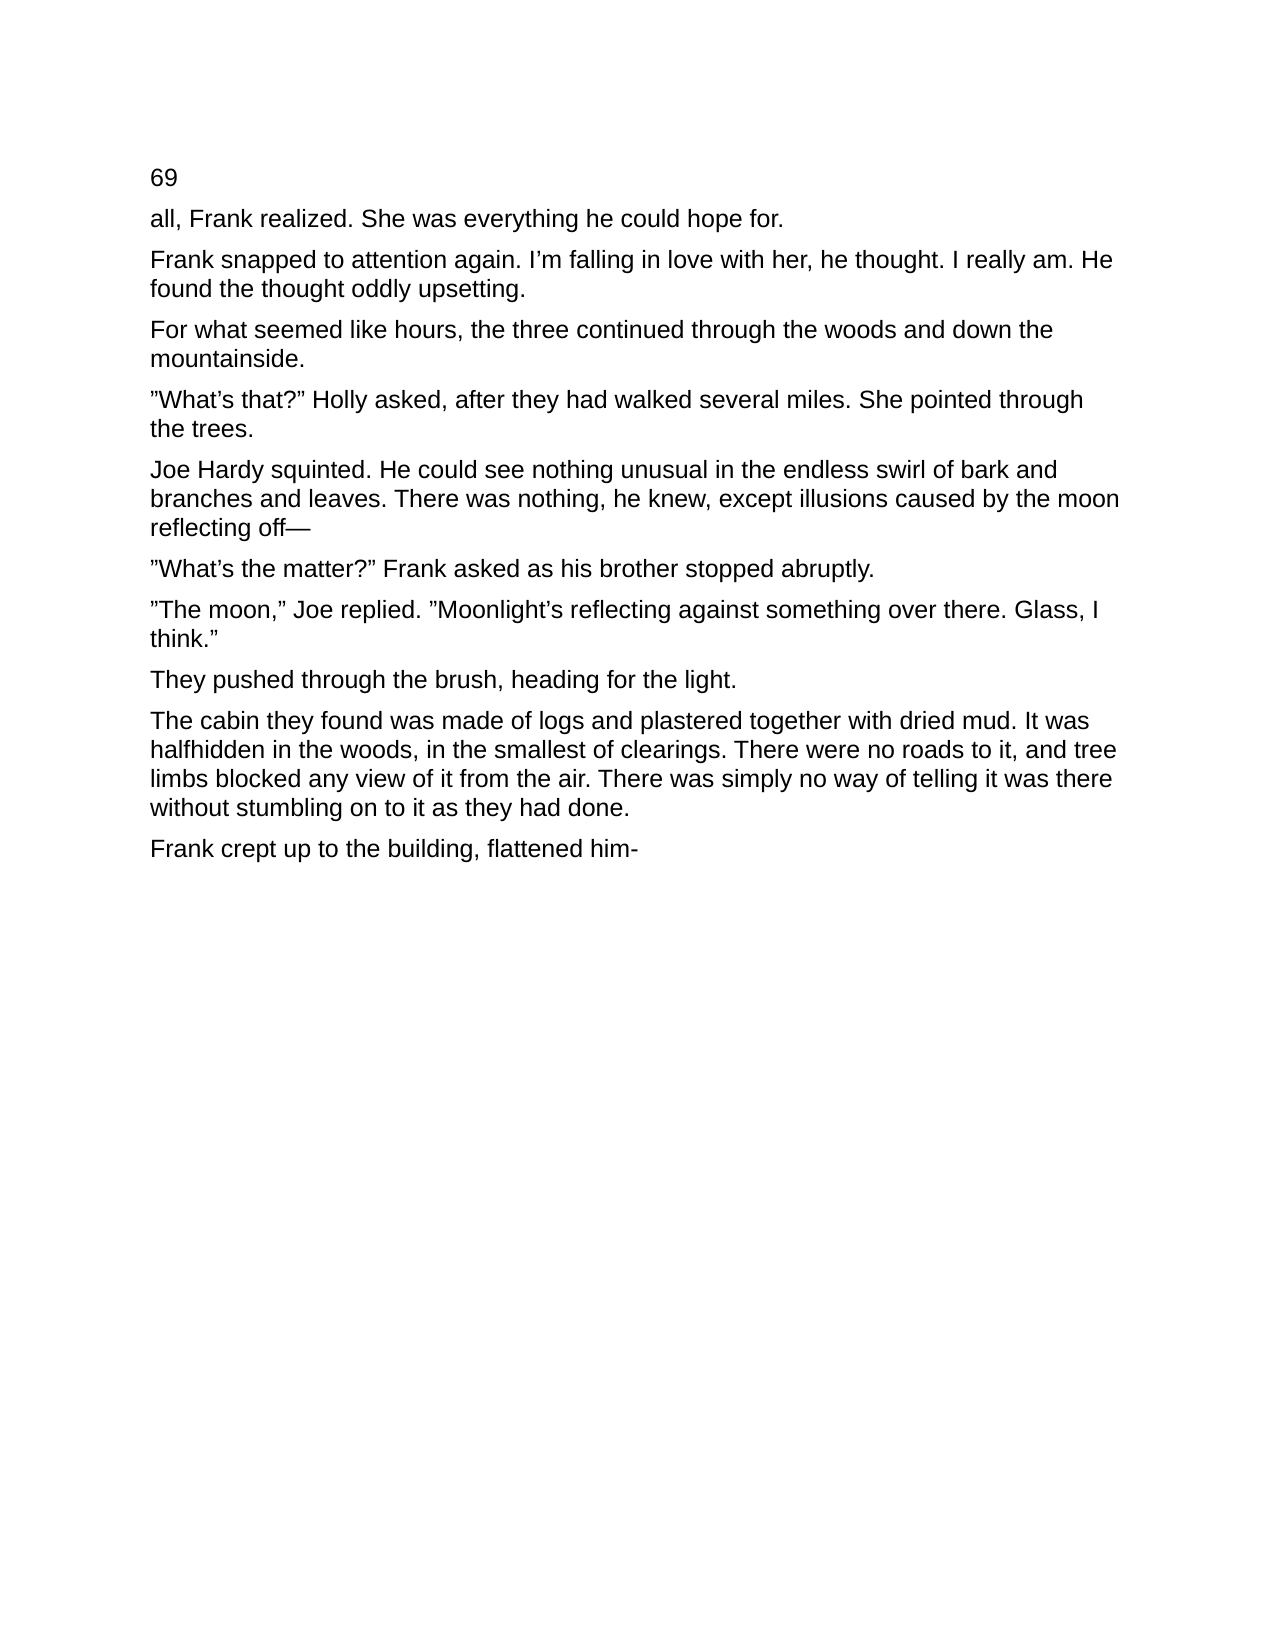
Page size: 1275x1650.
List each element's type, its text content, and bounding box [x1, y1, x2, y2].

text Frank crept up to the building, flattened him- [150, 834, 1125, 862]
text ”What’s that?” Holly asked, after they had walked several miles. She pointed through the trees. [150, 385, 1125, 442]
text 69 [150, 162, 1125, 191]
text Joe Hardy squinted. He could see nothing unusual in the endless swirl of bark and branches and leaves. There was nothing, he knew, except illusions caused by the moon reflecting off— [150, 455, 1125, 541]
text For what seemed like hours, the three continued through the woods and down the mountainside. [150, 315, 1125, 372]
text all, Frank realized. She was everything he could hope for. [150, 204, 1125, 232]
text ”The moon,” Joe replied. ”Moonlight’s reflecting against something over there. Glass, I think.” [150, 595, 1125, 652]
text Frank snapped to attention again. I’m falling in love with her, he thought. I really am. He found the thought oddly upsetting. [150, 245, 1125, 302]
text ”What’s the matter?” Frank asked as his brother stopped abruptly. [150, 554, 1125, 582]
text The cabin they found was made of logs and plastered together with dried mud. It was halfhidden in the woods, in the smallest of clearings. There were no roads to it, and tree limbs blocked any view of it from the air. There was simply no way of telling it was there without stumbling on to it as they had done. [150, 706, 1125, 821]
text They pushed through the brush, heading for the light. [150, 665, 1125, 694]
